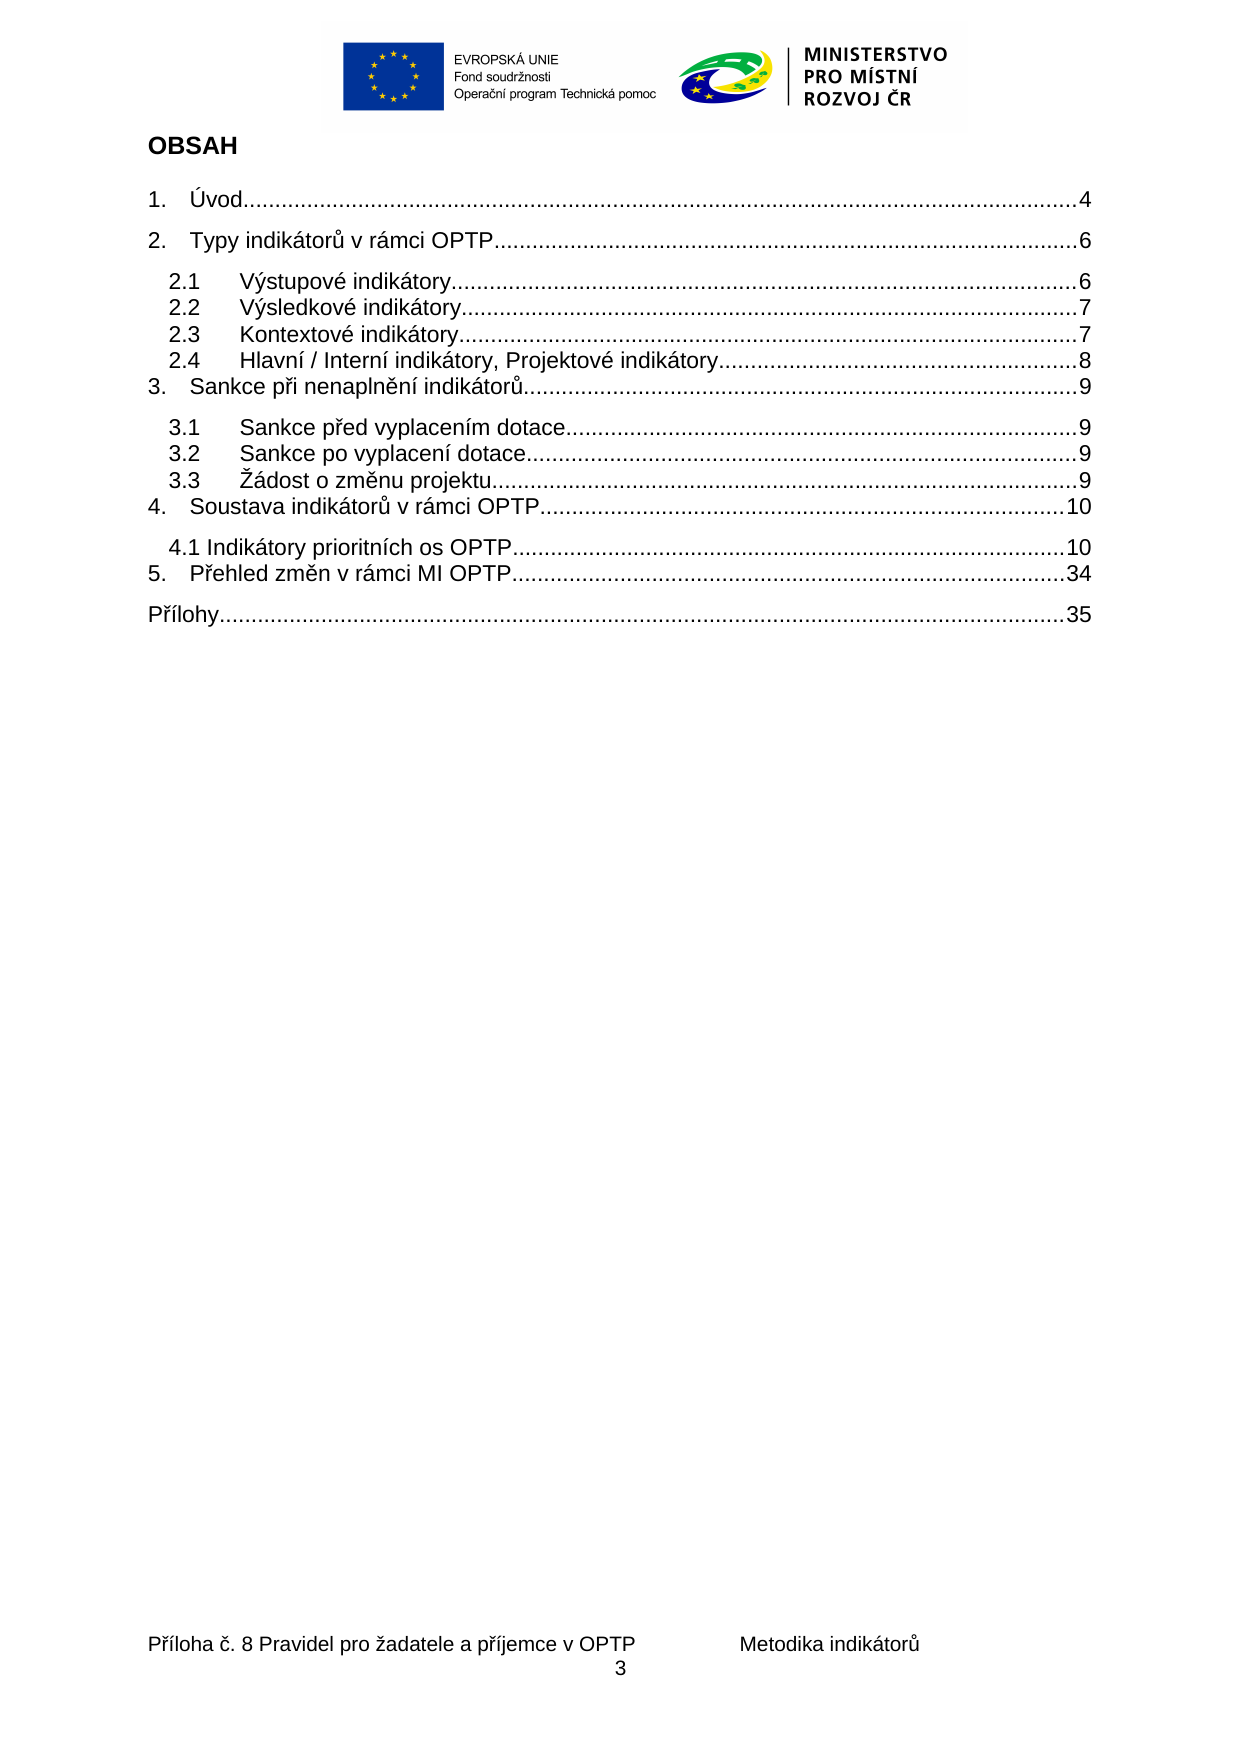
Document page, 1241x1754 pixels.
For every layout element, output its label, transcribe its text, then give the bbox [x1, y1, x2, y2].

text 2.2 Výsledkové indikátory 7 [168, 294, 1092, 321]
text OBSAH [148, 131, 1092, 160]
text 4.1 Indikátory prioritních os OPTP 10 [168, 534, 1092, 560]
text 3. Sankce při nenaplnění indikátorů 9 [148, 373, 1092, 400]
text 3.1 Sankce před vyplacením dotace 9 [168, 414, 1092, 440]
text 5. Přehled změn v rámci MI OPTP 34 [148, 560, 1092, 587]
text 1. Úvod 4 [148, 186, 1092, 213]
text Přílohy 35 [148, 601, 1092, 627]
text 3.3 Žádost o změnu projektu 9 [168, 467, 1092, 493]
text 4. Soustava indikátorů v rámci OPTP 10 [148, 493, 1092, 519]
text 2. Typy indikátorů v rámci OPTP 6 [148, 227, 1092, 253]
text 2.4 Hlavní / Interní indikátory, Projektové indikátory 8 [168, 347, 1092, 373]
text 2.1 Výstupové indikátory 6 [168, 268, 1092, 294]
text 3.2 Sankce po vyplacení dotace 9 [168, 440, 1092, 467]
text 2.3 Kontextové indikátory 7 [168, 321, 1092, 347]
picture [321, 21, 969, 131]
